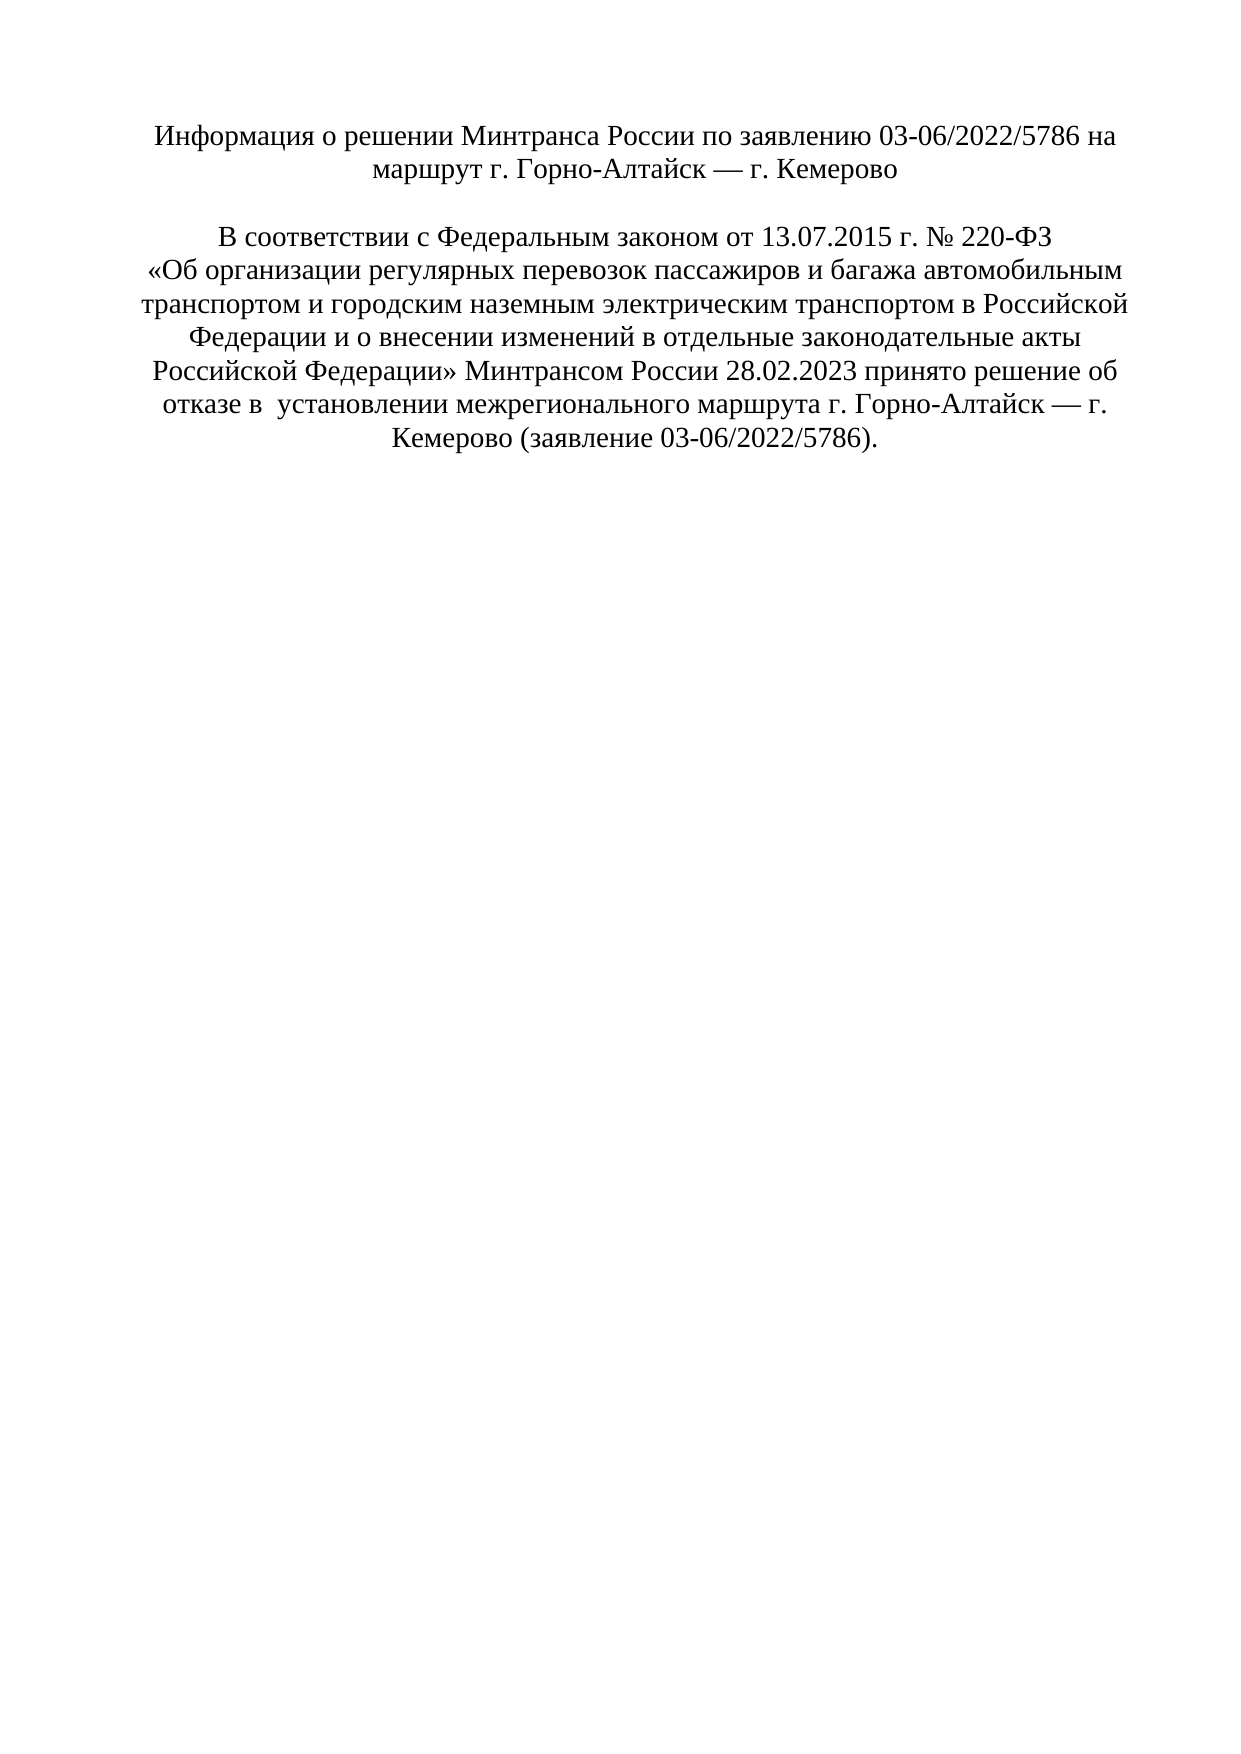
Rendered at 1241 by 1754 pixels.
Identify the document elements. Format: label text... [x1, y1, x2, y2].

text В соответствии с Федеральным законом от 13.07.2015 г. № 220-ФЗ «Об организации регулярных перевозок пассажиров и багажа автомобильным транспортом и городским наземным электрическим транспортом в Российской Федерации и о внесении изменений в отдельные законодательные акты Российской Федерации» Минтрансом России 28.02.2023 принято решение об отказе в установлении межрегионального маршрута г. Горно-Алтайск — г. Кемерово (заявление 03-06/2022/5786). [118, 219, 1152, 453]
text Информация о решении Минтранса России по заявлению 03-06/2022/5786 на маршрут г. Горно-Алтайск — г. Кемерово [118, 118, 1152, 185]
